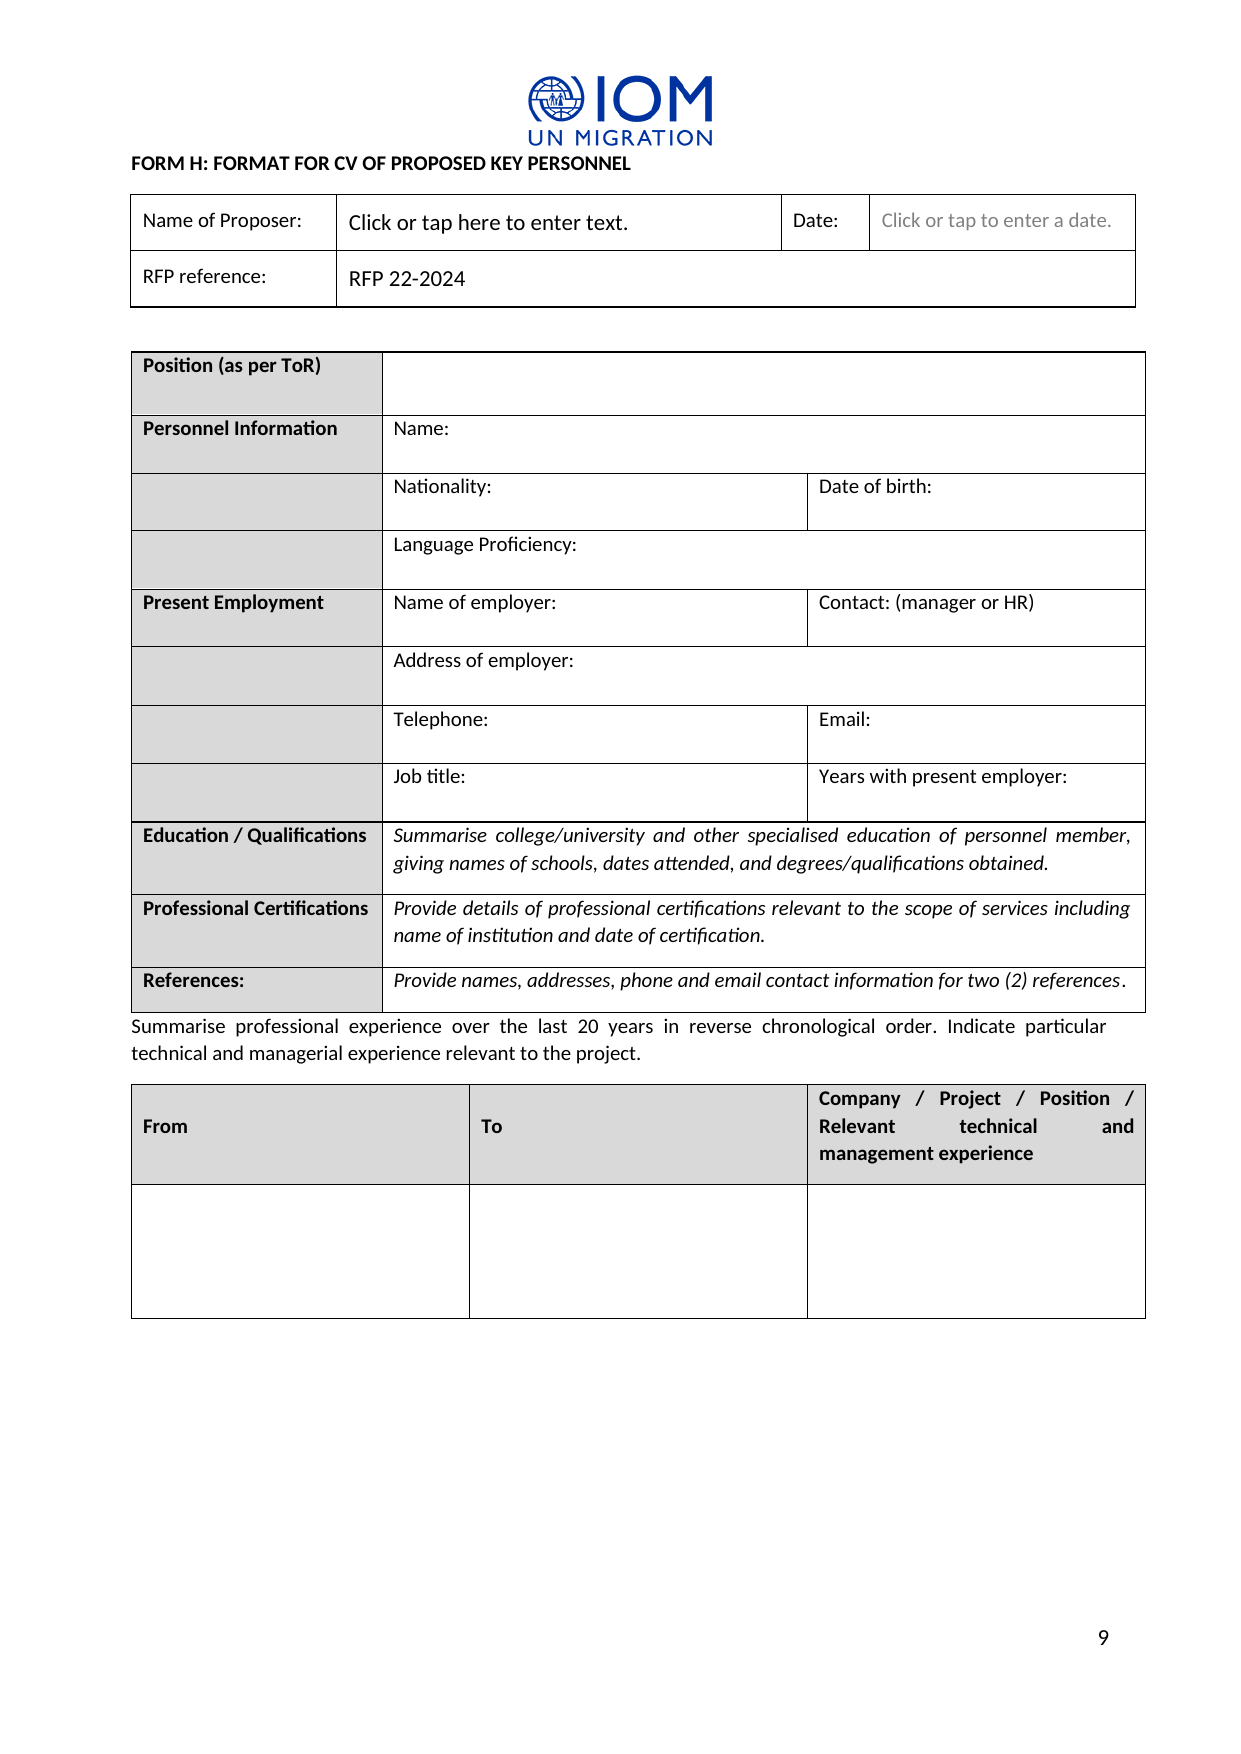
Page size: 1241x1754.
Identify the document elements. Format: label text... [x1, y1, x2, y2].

table_cell [470, 1185, 807, 1317]
table_cell Job title: [383, 764, 807, 821]
table_cell Education / Qualifications [132, 823, 382, 894]
table_cell RFP reference: [131, 251, 336, 306]
table_header Date: [782, 195, 869, 250]
table_cell [132, 647, 382, 705]
table_cell [337, 251, 1135, 306]
table_cell Language Proficiency: [383, 531, 1145, 588]
table_cell References: [132, 968, 382, 1012]
table_header From [132, 1085, 469, 1184]
table_cell Name: [383, 416, 1145, 473]
table_cell [808, 1185, 1145, 1317]
table_header Name of Proposer: [131, 195, 336, 250]
table_cell Contact: (manager or HR) [808, 590, 1145, 646]
table_header Position (as per ToR) [132, 353, 382, 414]
table_cell Nationality: [383, 474, 807, 530]
table_cell Professional Certifications [132, 895, 382, 967]
table_cell [132, 706, 382, 763]
table_header [870, 195, 1135, 250]
table_cell Provide details of professional certifications relevant to the scope of services including name of institution and date of certification. [383, 895, 1145, 967]
table_cell [132, 1185, 469, 1317]
text Summarise professional experience over the last 20 years in reverse chronological order. Indicate particular technical and managerial experience relevant to the project. [131, 1013, 1109, 1066]
table_cell Provide names, addresses, phone and email contact information for two (2) references. [383, 968, 1145, 1012]
table_header [383, 353, 1145, 414]
text FORM H: FORMAT FOR CV OF PROPOSED KEY PERSONNEL [131, 150, 1109, 175]
table_header [337, 195, 781, 250]
table_header Company / Project / Position / Relevant technical and management experience [808, 1085, 1145, 1184]
table_cell Date of birth: [808, 474, 1145, 530]
table_cell Present Employment [132, 590, 382, 646]
table_cell [132, 531, 382, 588]
table_cell Email: [808, 706, 1145, 763]
table_cell [132, 764, 382, 821]
table_header To [470, 1085, 807, 1184]
picture [524, 75, 716, 147]
table_cell Telephone: [383, 706, 807, 763]
table_cell Summarise college/university and other specialised education of personnel member, giving names of schools, dates attended, and degrees/qualifications obtained. [383, 823, 1145, 894]
table_cell Name of employer: [383, 590, 807, 646]
table_cell [132, 474, 382, 530]
table_cell Personnel Information [132, 416, 382, 473]
table_cell Years with present employer: [808, 764, 1145, 821]
table_cell Address of employer: [383, 647, 1145, 705]
